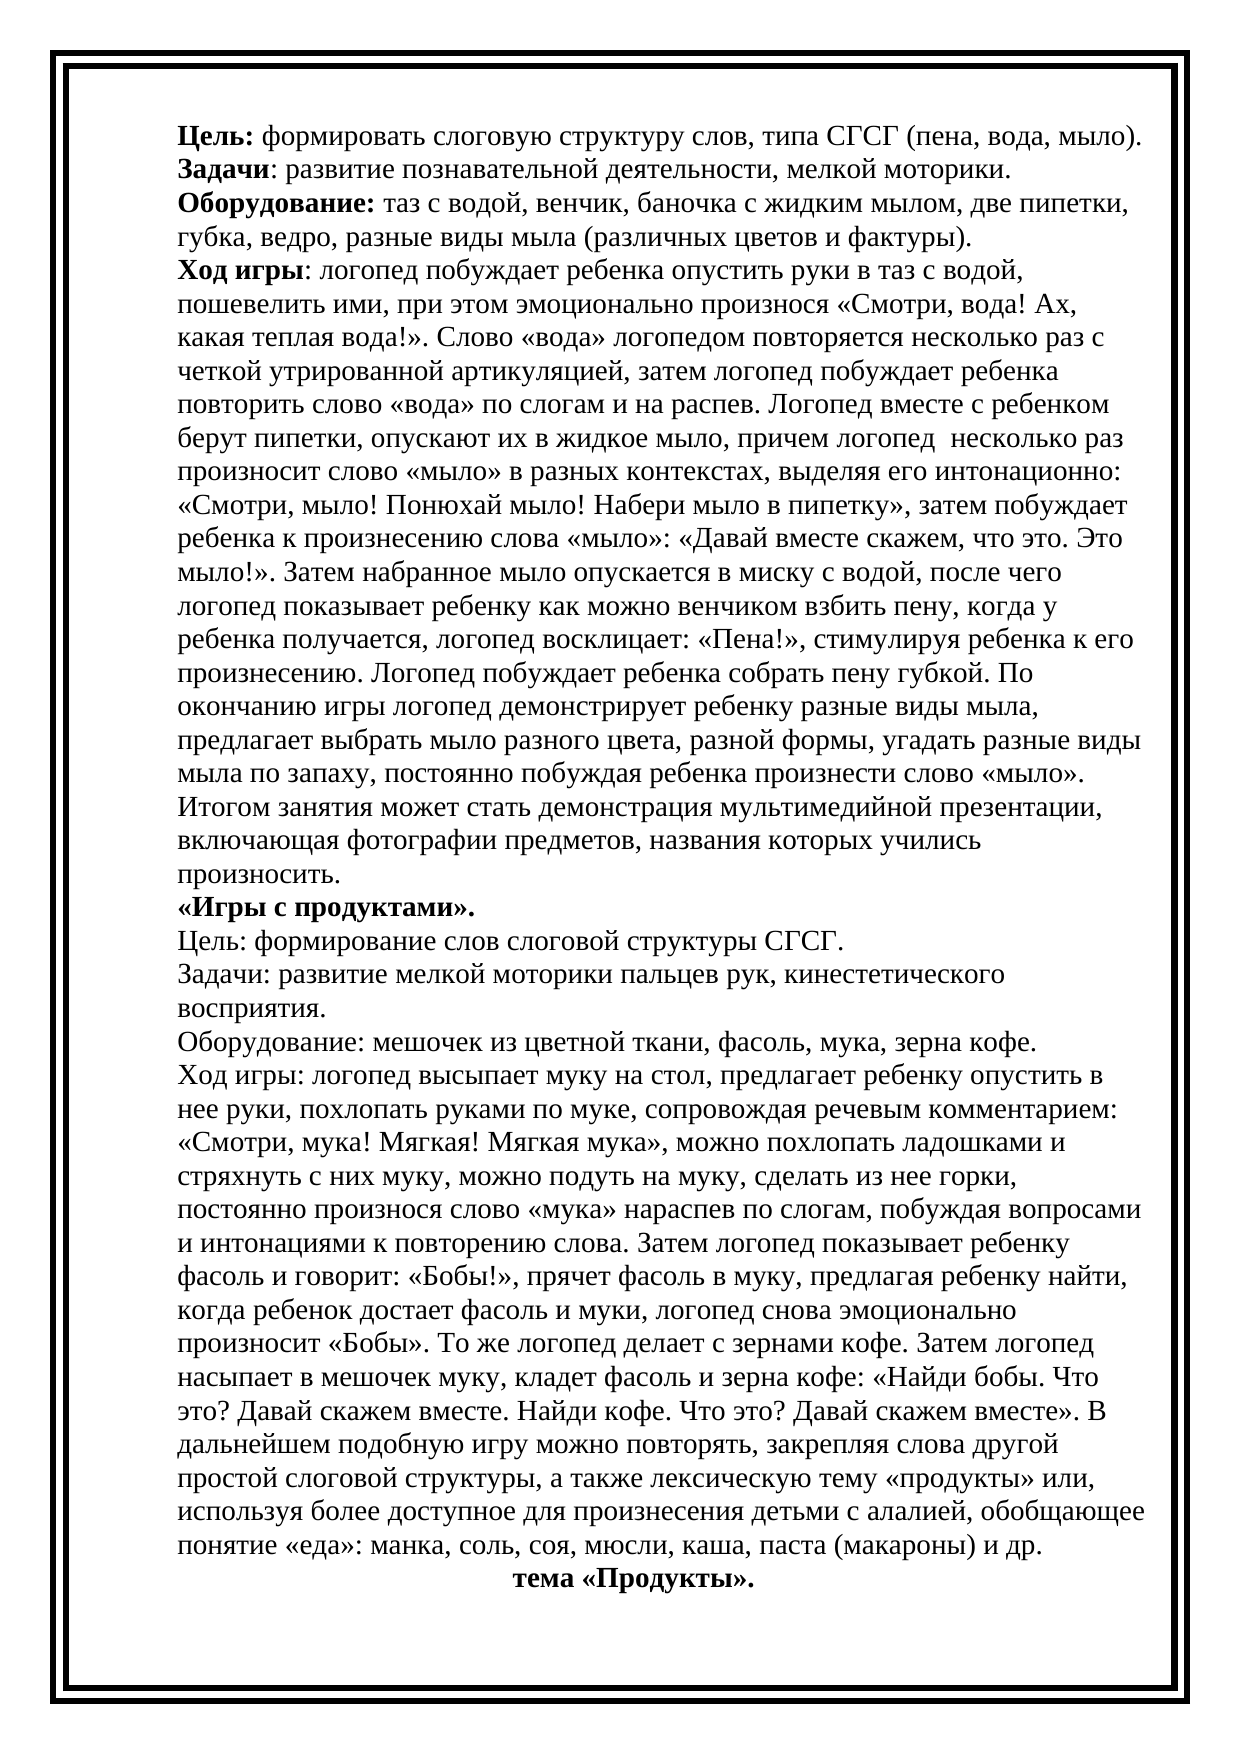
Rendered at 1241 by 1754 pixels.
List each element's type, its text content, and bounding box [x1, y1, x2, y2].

text «Игры с продуктами». [177, 889, 1152, 923]
text Цель: формировать слоговую структуру слов, типа СГСГ (пена, вода, мыло). [177, 118, 1152, 152]
text Цель: формирование слов слоговой структуры СГСГ. [177, 923, 1152, 957]
text Задачи: развитие познавательной деятельности, мелкой моторики. [177, 152, 1152, 185]
text Задачи: развитие мелкой моторики пальцев рук, кинестетического восприятия. [177, 957, 1152, 1024]
text тема «Продукты». [177, 1560, 1152, 1594]
text Ход игры: логопед побуждает ребенка опустить руки в таз с водой, пошевелить ими, при этом эмоционально произнося «Смотри, вода! Ах, какая теплая вода!». Слово «вода» логопедом повторяется несколько раз с четкой утрированной артикуляцией, затем логопед побуждает ребенка повторить слово «вода» по слогам и на распев. Логопед вместе с ребенком берут пипетки, опускают их в жидкое мыло, причем логопед несколько раз произносит слово «мыло» в разных контекстах, выделяя его интонационно: «Смотри, мыло! Понюхай мыло! Набери мыло в пипетку», затем побуждает ребенка к произнесению слова «мыло»: «Давай вместе скажем, что это. Это мыло!». Затем набранное мыло опускается в миску с водой, после чего логопед показывает ребенку как можно венчиком взбить пену, когда у ребенка получается, логопед восклицает: «Пена!», стимулируя ребенка к его произнесению. Логопед побуждает ребенка собрать пену губкой. По окончанию игры логопед демонстрирует ребенку разные виды мыла, предлагает выбрать мыло разного цвета, разной формы, угадать разные виды мыла по запаху, постоянно побуждая ребенка произнести слово «мыло». Итогом занятия может стать демонстрация мультимедийной презентации, включающая фотографии предметов, названия которых учились произносить. [177, 252, 1152, 889]
text Оборудование: таз с водой, венчик, баночка с жидким мылом, две пипетки, губка, ведро, разные виды мыла (различных цветов и фактуры). [177, 185, 1152, 252]
text Оборудование: мешочек из цветной ткани, фасоль, мука, зерна кофе. [177, 1024, 1152, 1057]
text Ход игры: логопед высыпает муку на стол, предлагает ребенку опустить в нее руки, похлопать руками по муке, сопровождая речевым комментарием: «Смотри, мука! Мягкая! Мягкая мука», можно похлопать ладошками и стряхнуть с них муку, можно подуть на муку, сделать из нее горки, постоянно произнося слово «мука» нараспев по слогам, побуждая вопросами и интонациями к повторению слова. Затем логопед показывает ребенку фасоль и говорит: «Бобы!», прячет фасоль в муку, предлагая ребенку найти, когда ребенок достает фасоль и муки, логопед снова эмоционально произносит «Бобы». То же логопед делает с зернами кофе. Затем логопед насыпает в мешочек муку, кладет фасоль и зерна кофе: «Найди бобы. Что это? Давай скажем вместе. Найди кофе. Что это? Давай скажем вместе». В дальнейшем подобную игру можно повторять, закрепляя слова другой простой слоговой структуры, а также лексическую тему «продукты» или, используя более доступное для произнесения детьми с алалией, обобщающее понятие «еда»: манка, соль, соя, мюсли, каша, паста (макароны) и др. [177, 1057, 1152, 1560]
